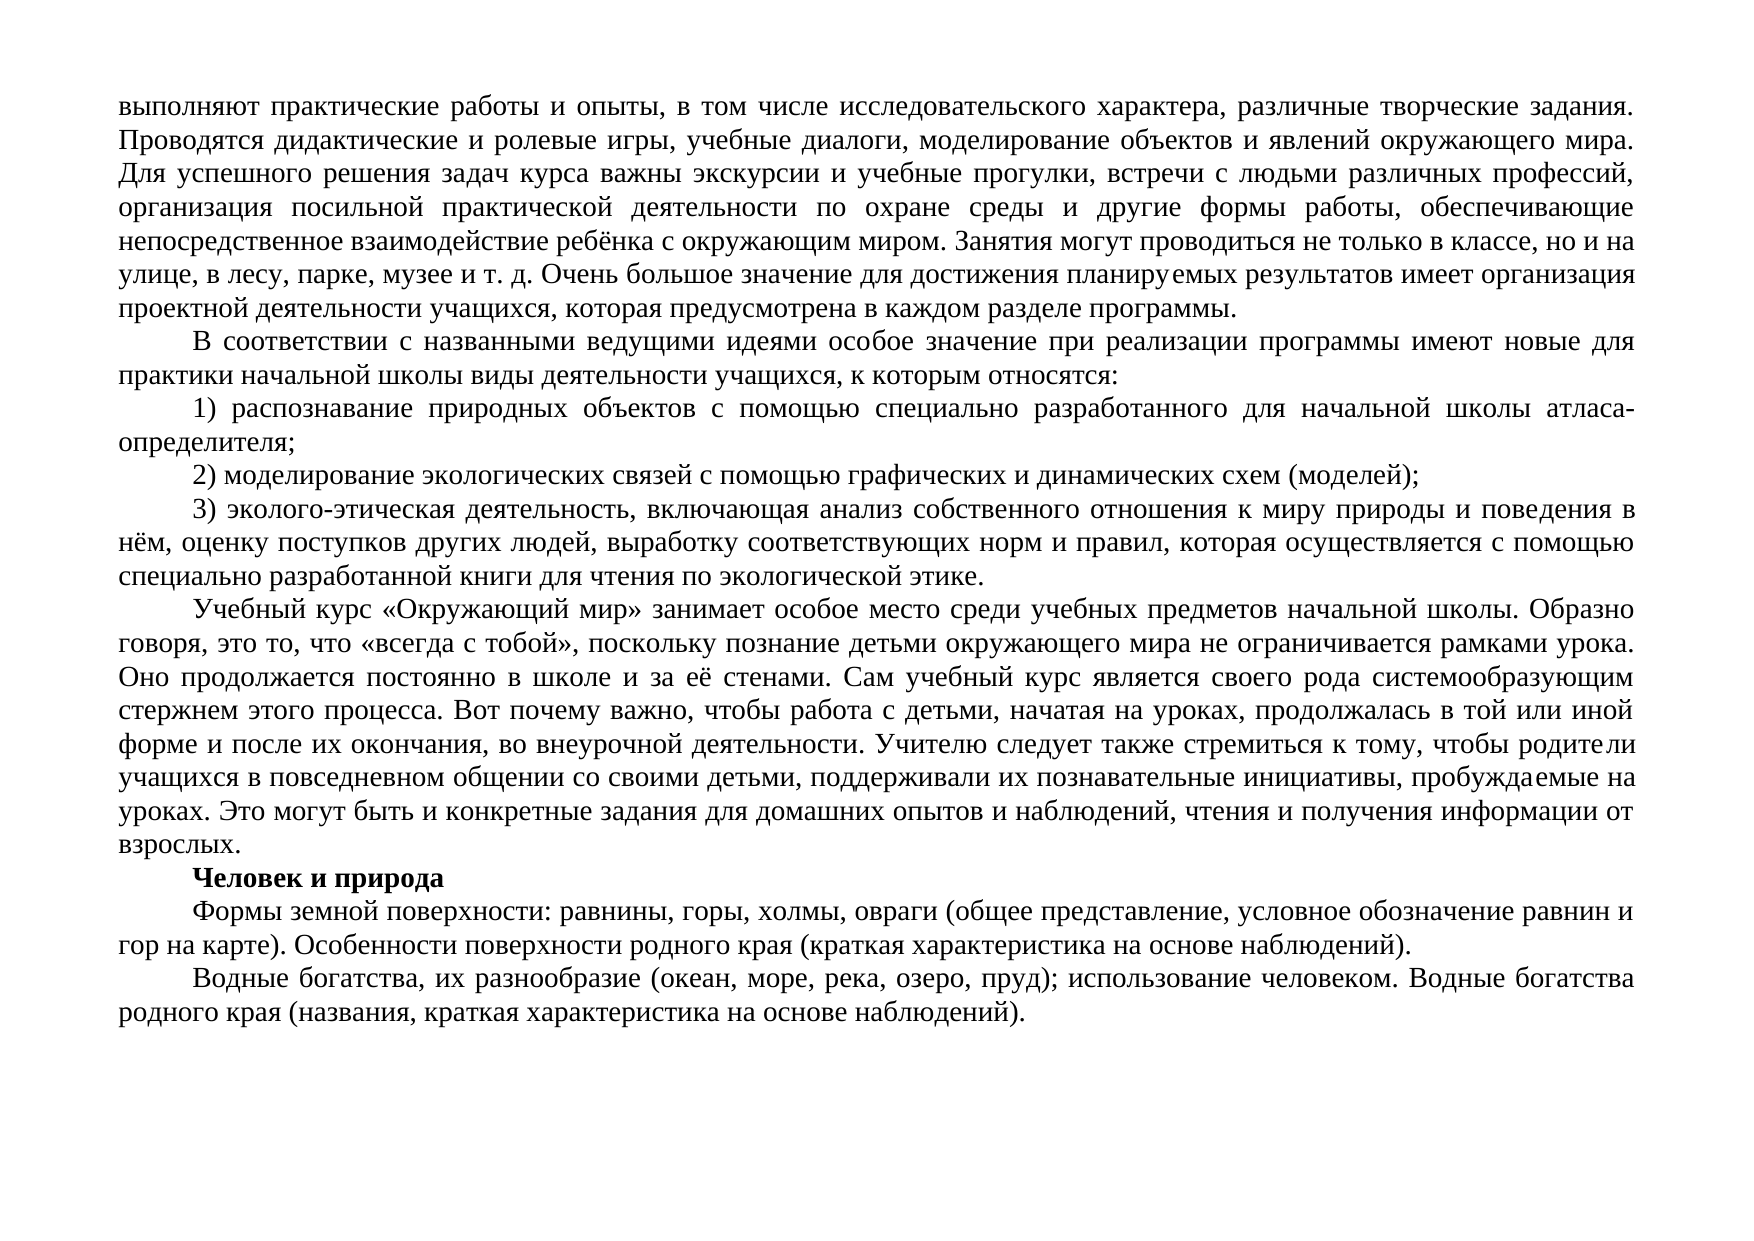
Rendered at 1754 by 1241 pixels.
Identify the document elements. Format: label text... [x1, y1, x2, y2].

text 3) эколого-этическая деятельность, включающая анализ собственного отношения к миру природы и поведения в нём, оценку поступков других людей, выработку соответствующих норм и правил, которая осуществляется с помощью специально разработанной книги для чтения по экологической этике. [118, 491, 1636, 592]
text В соответствии с названными ведущими идеями особое значение при реализации программы имеют новые для практики начальной школы виды деятельности учащихся, к которым относятся: [118, 323, 1636, 390]
text 1) распознавание природных объектов с помощью специально разработанного для начальной школы атласа-определителя; [118, 390, 1636, 457]
text 2) моделирование экологических связей с помощью графических и динамических схем (моделей); [118, 457, 1636, 491]
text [118, 88, 1636, 323]
text Формы земной поверхности: равнины, горы, холмы, овраги (общее представление, условное обозначение равнин и гор на карте). Особенности поверхности родного края (краткая характеристика на основе наблюдений). [118, 893, 1636, 961]
text Водные богатства, их разнообразие (океан, море, река, озеро, пруд); использование человеком. Водные богатства родного края (названия, краткая характеристика на основе наблюдений). [118, 961, 1636, 1028]
text Учебный курс «Окружающий мир» занимает особое место среди учебных предметов начальной школы. Образно говоря, это то, что «всегда с тобой», поскольку познание детьми окружающего мира не ограничивается рамками урока. Оно продолжается постоянно в школе и за её стенами. Сам учебный курс является своего рода системообразующим стержнем этого процесса. Вот почему важно, чтобы работа с детьми, начатая на уроках, продолжалась в той или иной форме и после их окончания, во внеурочной деятельности. Учителю следует также стремиться к тому, чтобы родители учащихся в повседневном общении со своими детьми, поддерживали их познавательные инициативы, пробуждаемые на уроках. Это могут быть и конкретные задания для домашних опытов и наблюдений, чтения и получения информации от взрослых. [118, 592, 1636, 860]
text Человек и природа [118, 860, 1636, 893]
